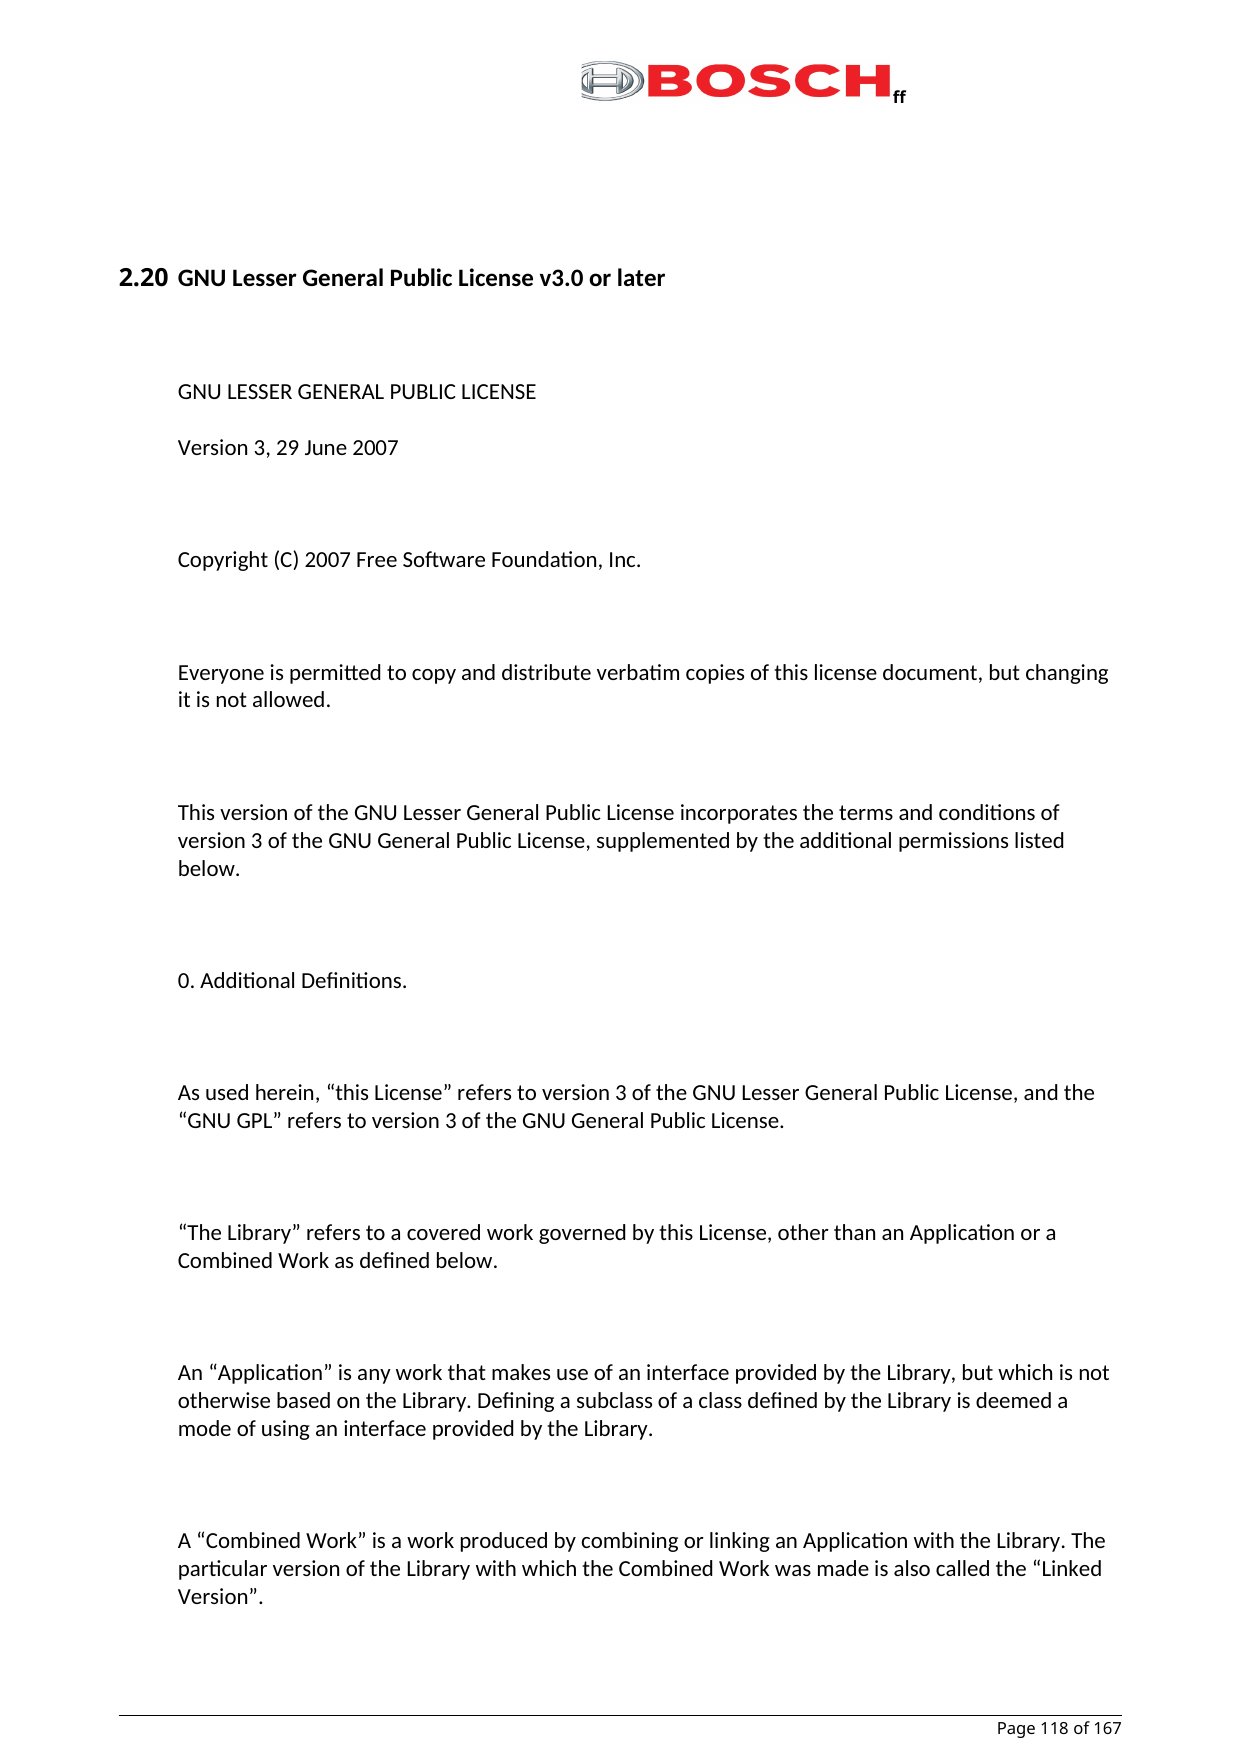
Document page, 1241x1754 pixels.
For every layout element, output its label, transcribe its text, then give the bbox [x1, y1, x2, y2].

picture [581, 58, 893, 104]
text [178, 377, 1122, 1610]
subtitle GNU Lesser General Public License v3.0 or later [118, 260, 1122, 359]
